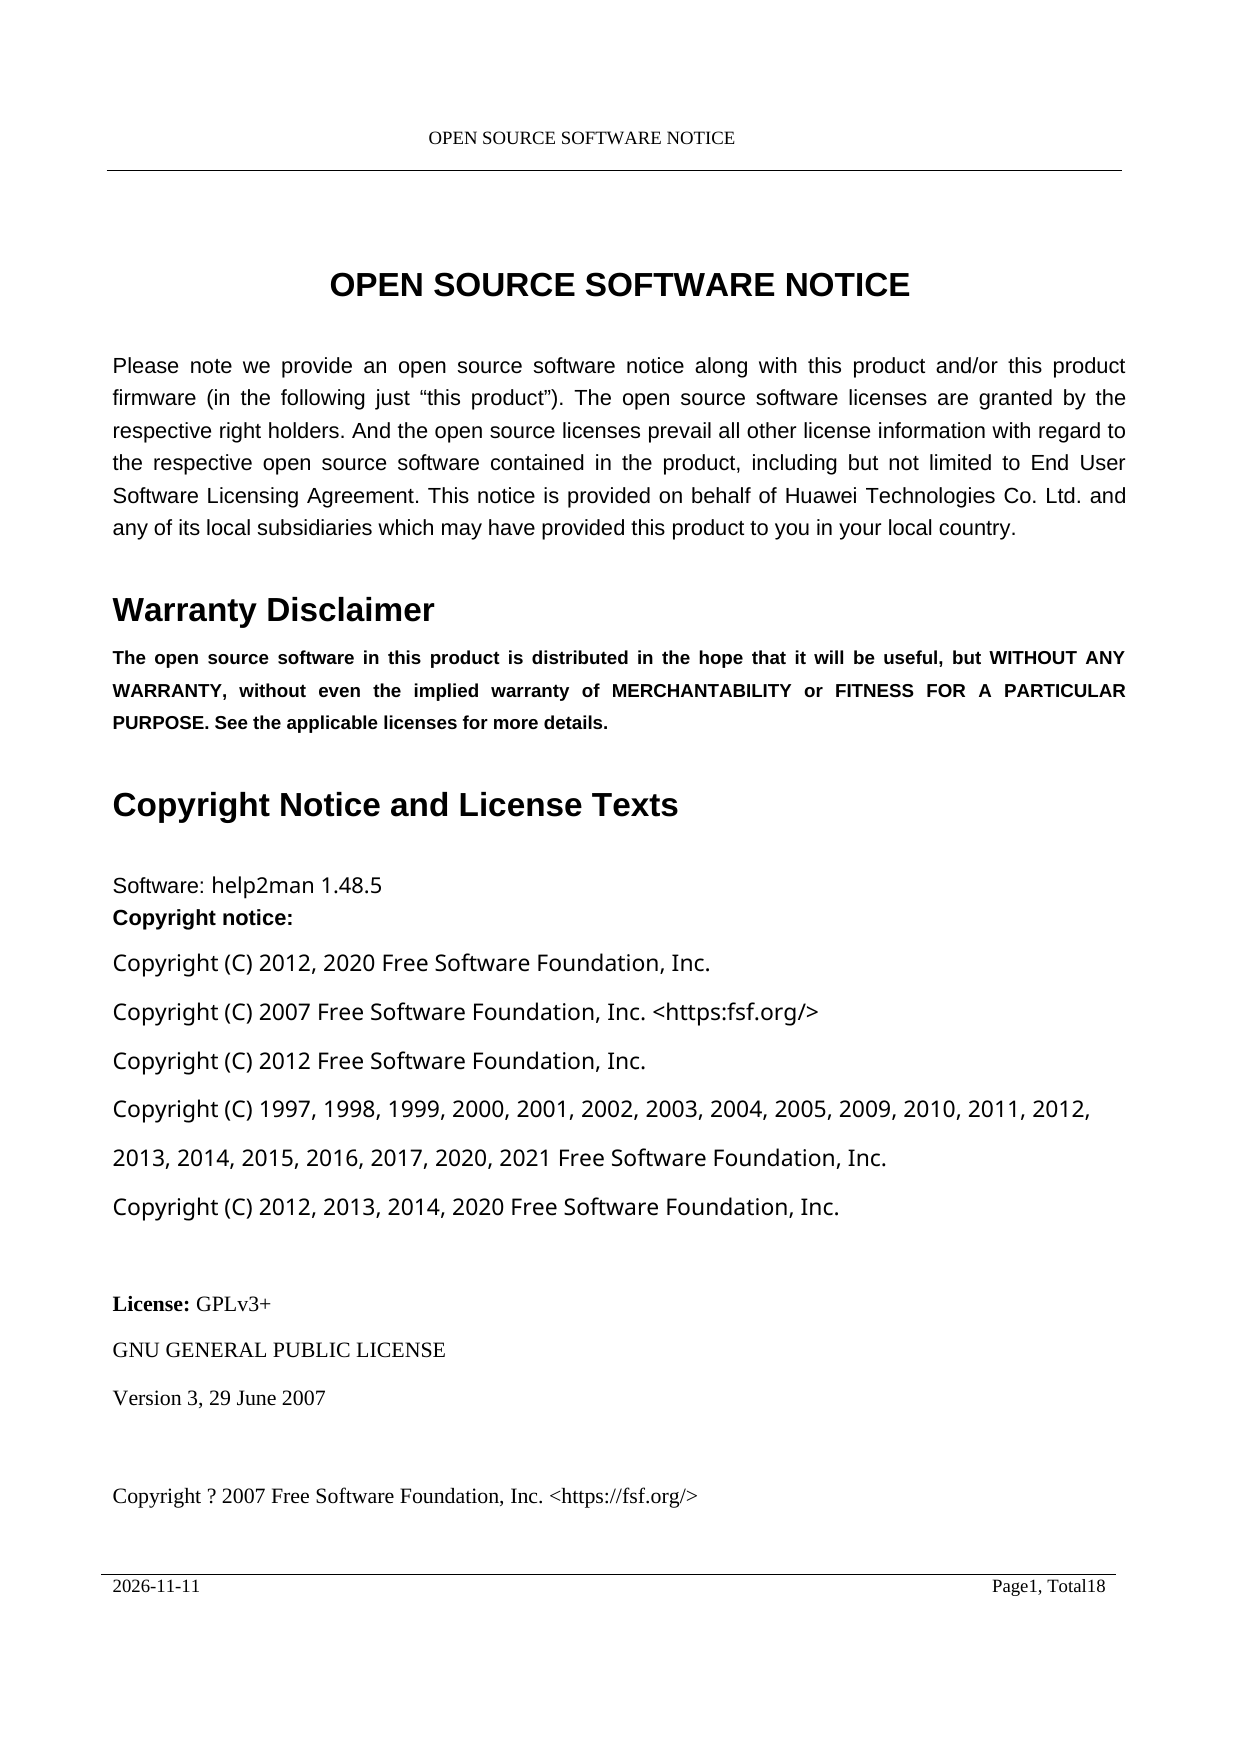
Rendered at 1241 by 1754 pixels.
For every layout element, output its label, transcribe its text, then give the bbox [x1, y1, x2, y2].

text Software: help2man 1.48.5 [112, 869, 1128, 901]
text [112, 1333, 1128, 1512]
text Copyright Notice and License Texts [112, 771, 1128, 836]
text License: GPLv3+ [112, 1288, 1128, 1320]
text Copyright (C) 2012, 2020 Free Software Foundation, Inc. Copyright (C) 2007 Free Software Foundation, Inc. <https:fsf.org/> Copyright (C) 2012 Free Software Foundation, Inc. Copyright (C) 1997, 1998, 1999, 2000, 2001, 2002, 2003, 2004, 2005, 2009, 2010, 2011, 2012, 2013, 2014, 2015, 2016, 2017, 2020, 2021 Free Software Foundation, Inc. Copyright (C) 2012, 2013, 2014, 2020 Free Software Foundation, Inc. [112, 947, 1128, 1272]
text Please note we provide an open source software notice along with this product and/or this product firmware (in the following just “this product”). The open source software licenses are granted by the respective right holders. And the open source licenses prevail all other license information with regard to the respective open source software contained in the product, including but not limited to End User Software Licensing Agreement. This notice is provided on behalf of Huawei Technologies Co. Ltd. and any of its local subsidiaries which may have provided this product to you in your local country. [112, 349, 1128, 544]
text Copyright notice: [112, 901, 1128, 934]
text The open source software in this product is distributed in the hope that it will be useful, but WITHOUT ANY WARRANTY, without even the implied warranty of MERCHANTABILITY or FITNESS FOR A PARTICULAR PURPOSE. See the applicable licenses for more details. [112, 641, 1128, 739]
text OPEN SOURCE SOFTWARE NOTICE [112, 251, 1128, 316]
text Warranty Disclaimer [112, 576, 1128, 641]
